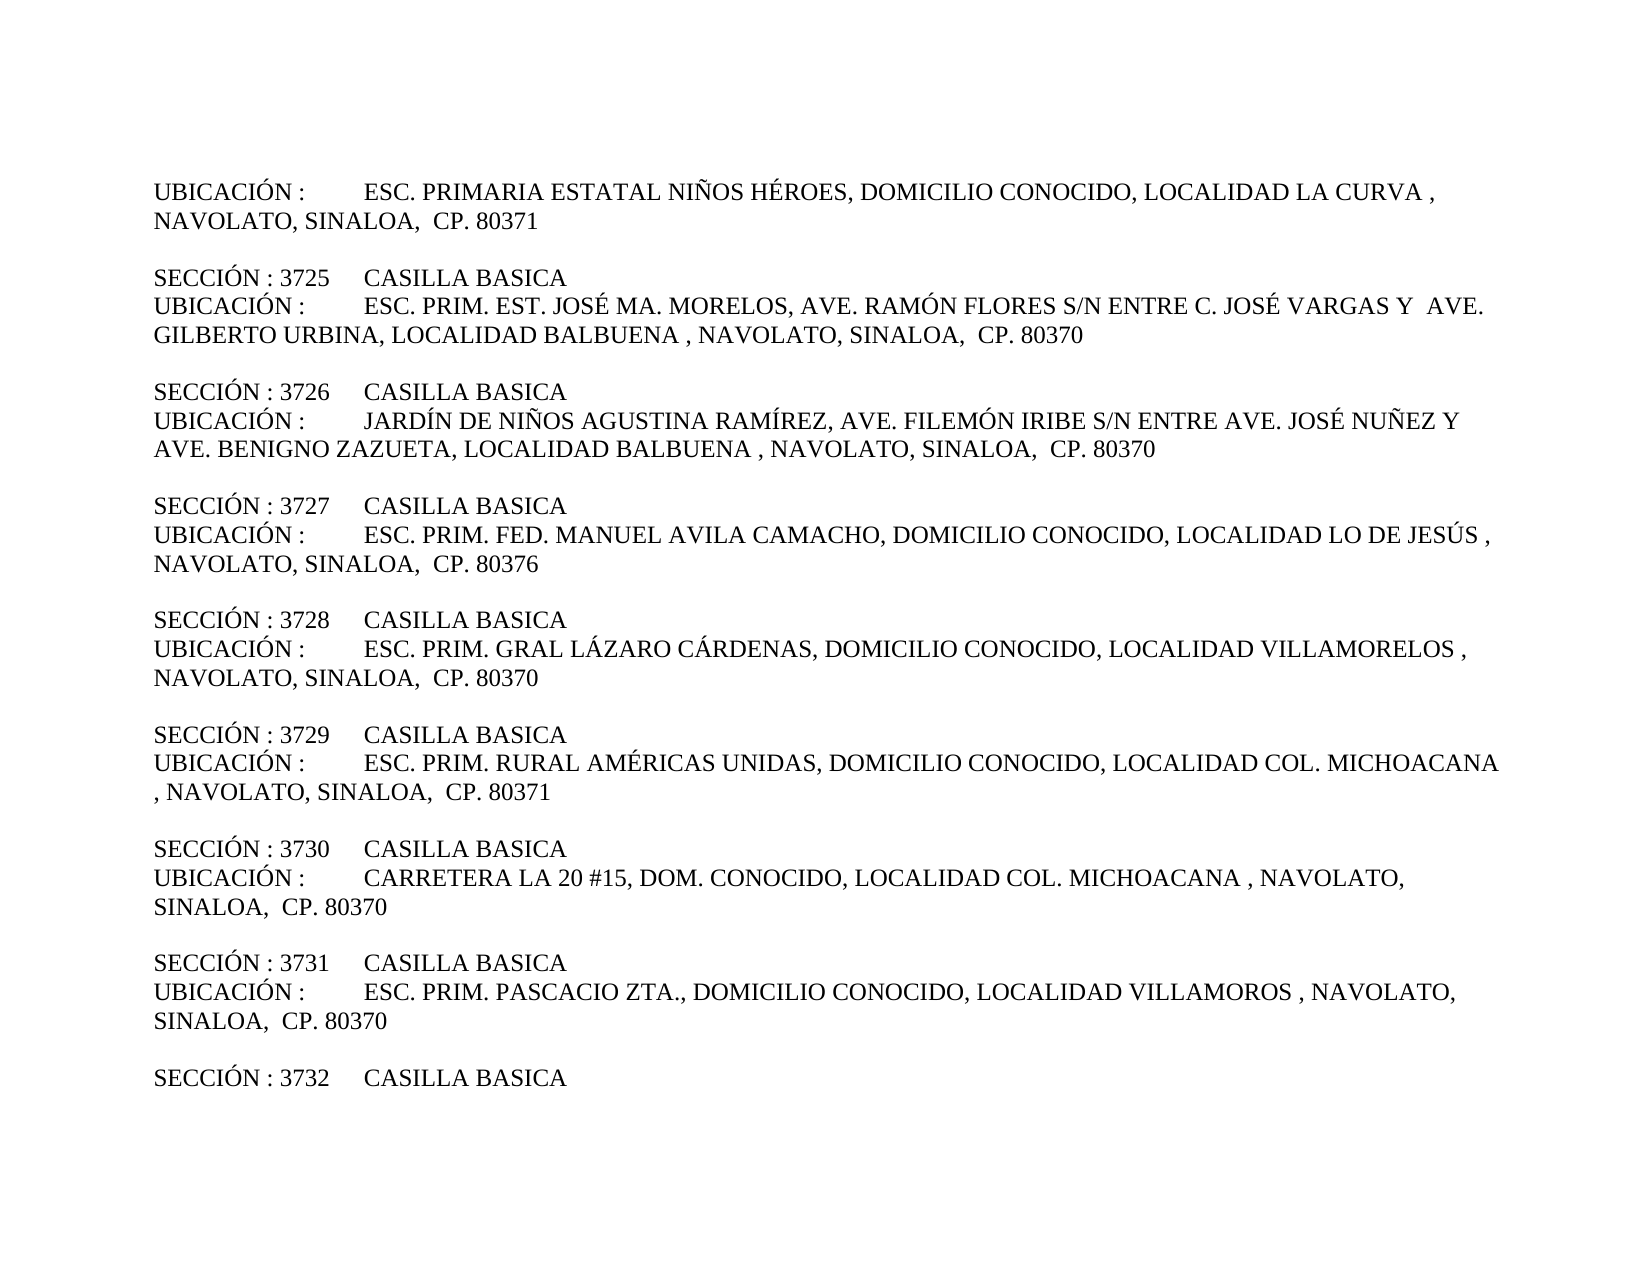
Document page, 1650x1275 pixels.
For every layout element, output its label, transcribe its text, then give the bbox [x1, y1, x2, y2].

text UBICACIÓN : ESC. PRIM. GRAL LÁZARO CÁRDENAS, DOMICILIO CONOCIDO, LOCALIDAD VILLAMORELOS , NAVOLATO, SINALOA, CP. 80370 [153, 634, 1502, 692]
text SECCIÓN : 3728 CASILLA BASICA [153, 606, 1502, 634]
text SECCIÓN : 3729 CASILLA BASICA [153, 720, 1502, 748]
text SECCIÓN : 3731 CASILLA BASICA [153, 948, 1502, 977]
text UBICACIÓN : ESC. PRIMARIA ESTATAL NIÑOS HÉROES, DOMICILIO CONOCIDO, LOCALIDAD LA CURVA , NAVOLATO, SINALOA, CP. 80371 [153, 177, 1502, 235]
text UBICACIÓN : ESC. PRIM. FED. MANUEL AVILA CAMACHO, DOMICILIO CONOCIDO, LOCALIDAD LO DE JESÚS , NAVOLATO, SINALOA, CP. 80376 [153, 520, 1502, 577]
text UBICACIÓN : CARRETERA LA 20 #15, DOM. CONOCIDO, LOCALIDAD COL. MICHOACANA , NAVOLATO, SINALOA, CP. 80370 [153, 863, 1502, 920]
text UBICACIÓN : ESC. PRIM. PASCACIO ZTA., DOMICILIO CONOCIDO, LOCALIDAD VILLAMOROS , NAVOLATO, SINALOA, CP. 80370 [153, 977, 1502, 1034]
text UBICACIÓN : JARDÍN DE NIÑOS AGUSTINA RAMÍREZ, AVE. FILEMÓN IRIBE S/N ENTRE AVE. JOSÉ NUÑEZ Y AVE. BENIGNO ZAZUETA, LOCALIDAD BALBUENA , NAVOLATO, SINALOA, CP. 80370 [153, 406, 1502, 463]
text SECCIÓN : 3725 CASILLA BASICA [153, 263, 1502, 291]
text UBICACIÓN : ESC. PRIM. EST. JOSÉ MA. MORELOS, AVE. RAMÓN FLORES S/N ENTRE C. JOSÉ VARGAS Y AVE. GILBERTO URBINA, LOCALIDAD BALBUENA , NAVOLATO, SINALOA, CP. 80370 [153, 291, 1502, 349]
text UBICACIÓN : ESC. PRIM. RURAL AMÉRICAS UNIDAS, DOMICILIO CONOCIDO, LOCALIDAD COL. MICHOACANA , NAVOLATO, SINALOA, CP. 80371 [153, 748, 1502, 806]
text SECCIÓN : 3732 CASILLA BASICA [153, 1063, 1502, 1091]
text SECCIÓN : 3726 CASILLA BASICA [153, 377, 1502, 406]
text SECCIÓN : 3730 CASILLA BASICA [153, 834, 1502, 863]
text SECCIÓN : 3727 CASILLA BASICA [153, 491, 1502, 520]
